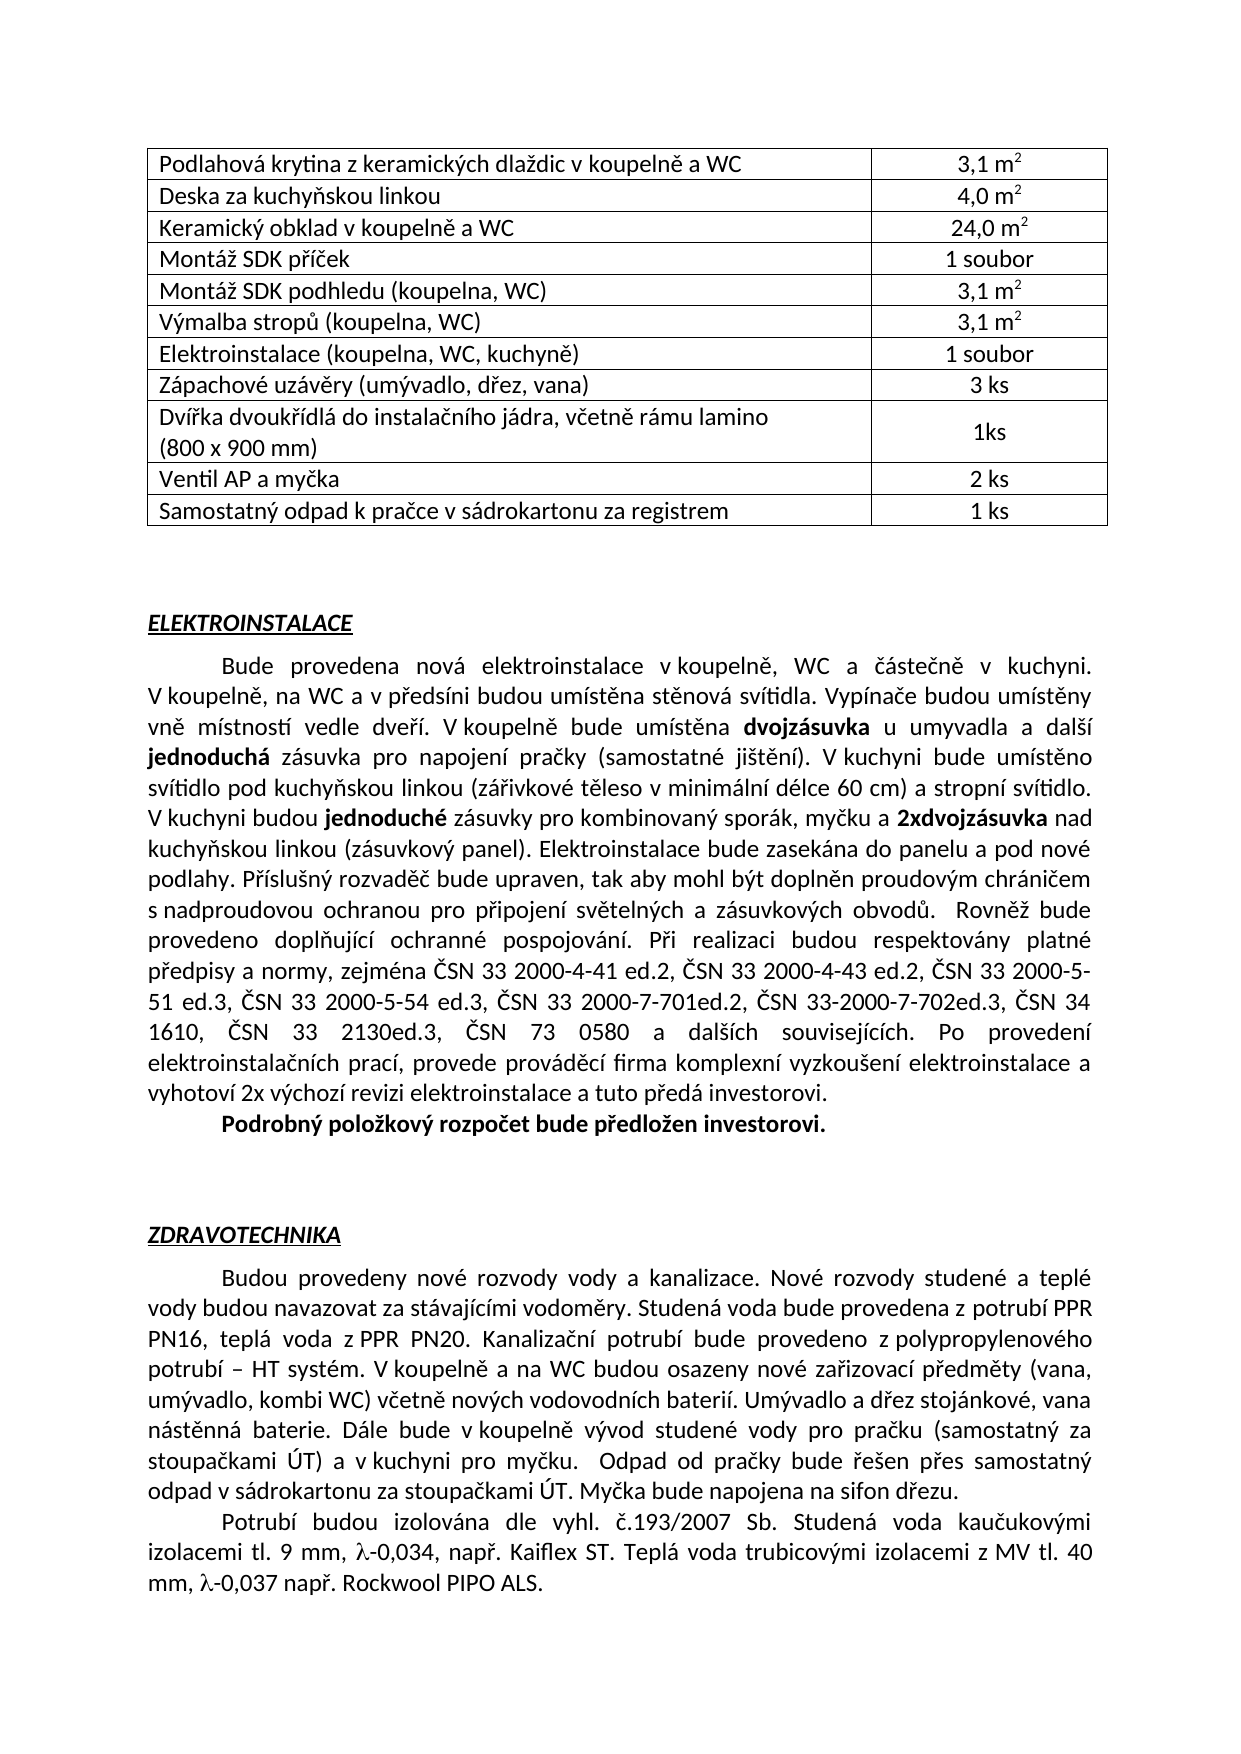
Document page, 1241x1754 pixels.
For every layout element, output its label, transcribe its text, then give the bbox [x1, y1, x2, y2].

table_cell 3 ks [872, 370, 1107, 400]
text ELEKTROINSTALACE [148, 607, 1093, 637]
table_cell 1ks [872, 401, 1107, 462]
table_cell 1 ks [872, 495, 1107, 525]
table_cell 2 ks [872, 463, 1107, 494]
table_cell Ventil AP a myčka [148, 463, 871, 494]
table_cell Deska za kuchyňskou linkou [148, 180, 871, 211]
text Budou provedeny nové rozvody vody a kanalizace. Nové rozvody studené a teplé vody budou navazovat za stávajícími vodoměry. Studená voda bude provedena z potrubí PPR PN16, teplá voda z PPR PN20. Kanalizační potrubí bude provedeno z polypropylenového potrubí – HT systém. V koupelně a na WC budou osazeny nové zařizovací předměty (vana, umývadlo, kombi WC) včetně nových vodovodních baterií. Umývadlo a dřez stojánkové, vana nástěnná baterie. Dále bude v koupelně vývod studené vody pro pračku (samostatný za stoupačkami ÚT) a v kuchyni pro myčku. Odpad od pračky bude řešen přes samostatný odpad v sádrokartonu za stoupačkami ÚT. Myčka bude napojena na sifon dřezu. [148, 1262, 1093, 1506]
text Podrobný položkový rozpočet bude předložen investorovi. [148, 1108, 1093, 1138]
table_cell 1 soubor [872, 338, 1107, 368]
table_cell Výmalba stropů (koupelna, WC) [148, 306, 871, 337]
table_cell Podlahová krytina z keramických dlaždic v koupelně a WC [148, 149, 871, 179]
table_cell Keramický obklad v koupelně a WC [148, 212, 871, 242]
text Bude provedena nová elektroinstalace v koupelně, WC a částečně v kuchyni. V koupelně, na WC a v předsíni budou umístěna stěnová svítidla. Vypínače budou umístěny vně místností vedle dveří. V koupelně bude umístěna dvojzásuvka u umyvadla a další jednoduchá zásuvka pro napojení pračky (samostatné jištění). V kuchyni bude umístěno svítidlo pod kuchyňskou linkou (zářivkové těleso v minimální délce 60 cm) a stropní svítidlo. V kuchyni budou jednoduché zásuvky pro kombinovaný sporák, myčku a 2xdvojzásuvka nad kuchyňskou linkou (zásuvkový panel). Elektroinstalace bude zasekána do panelu a pod nové podlahy. Příslušný rozvaděč bude upraven, tak aby mohl být doplněn proudovým chráničem s nadproudovou ochranou pro připojení světelných a zásuvkových obvodů. Rovněž bude provedeno doplňující ochranné pospojování. Při realizaci budou respektovány platné předpisy a normy, zejména ČSN 33 2000-4-41 ed.2, ČSN 33 2000-4-43 ed.2, ČSN 33 2000-5-51 ed.3, ČSN 33 2000-5-54 ed.3, ČSN 33 2000-7-701ed.2, ČSN 33-2000-7-702ed.3, ČSN 34 1610, ČSN 33 2130ed.3, ČSN 73 0580 a dalších souvisejících. Po provedení elektroinstalačních prací, provede prováděcí firma komplexní vyzkoušení elektroinstalace a vyhotoví 2x výchozí revizi elektroinstalace a tuto předá investorovi. [148, 650, 1093, 1108]
text ZDRAVOTECHNIKA [148, 1219, 1093, 1249]
table_cell 24,0 m2 [872, 212, 1107, 242]
table_cell Dvířka dvoukřídlá do instalačního jádra, včetně rámu lamino (800 x 900 mm) [148, 401, 871, 462]
table_cell 1 soubor [872, 243, 1107, 274]
table_cell Montáž SDK podhledu (koupelna, WC) [148, 275, 871, 305]
table_cell Elektroinstalace (koupelna, WC, kuchyně) [148, 338, 871, 368]
text Potrubí budou izolována dle vyhl. č.193/2007 Sb. Studená voda kaučukovými izolacemi tl. 9 mm, -0,034, např. Kaiflex ST. Teplá voda trubicovými izolacemi z MV tl. 40 mm, -0,037 např. Rockwool PIPO ALS. [148, 1506, 1093, 1597]
table_cell Montáž SDK příček [148, 243, 871, 274]
table_cell Samostatný odpad k pračce v sádrokartonu za registrem [148, 495, 871, 525]
table_cell 3,1 m2 [872, 306, 1107, 337]
table_cell 3,1 m2 [872, 275, 1107, 305]
table_cell 4,0 m2 [872, 180, 1107, 211]
table_cell 3,1 m2 [872, 149, 1107, 179]
table_cell Zápachové uzávěry (umývadlo, dřez, vana) [148, 370, 871, 400]
